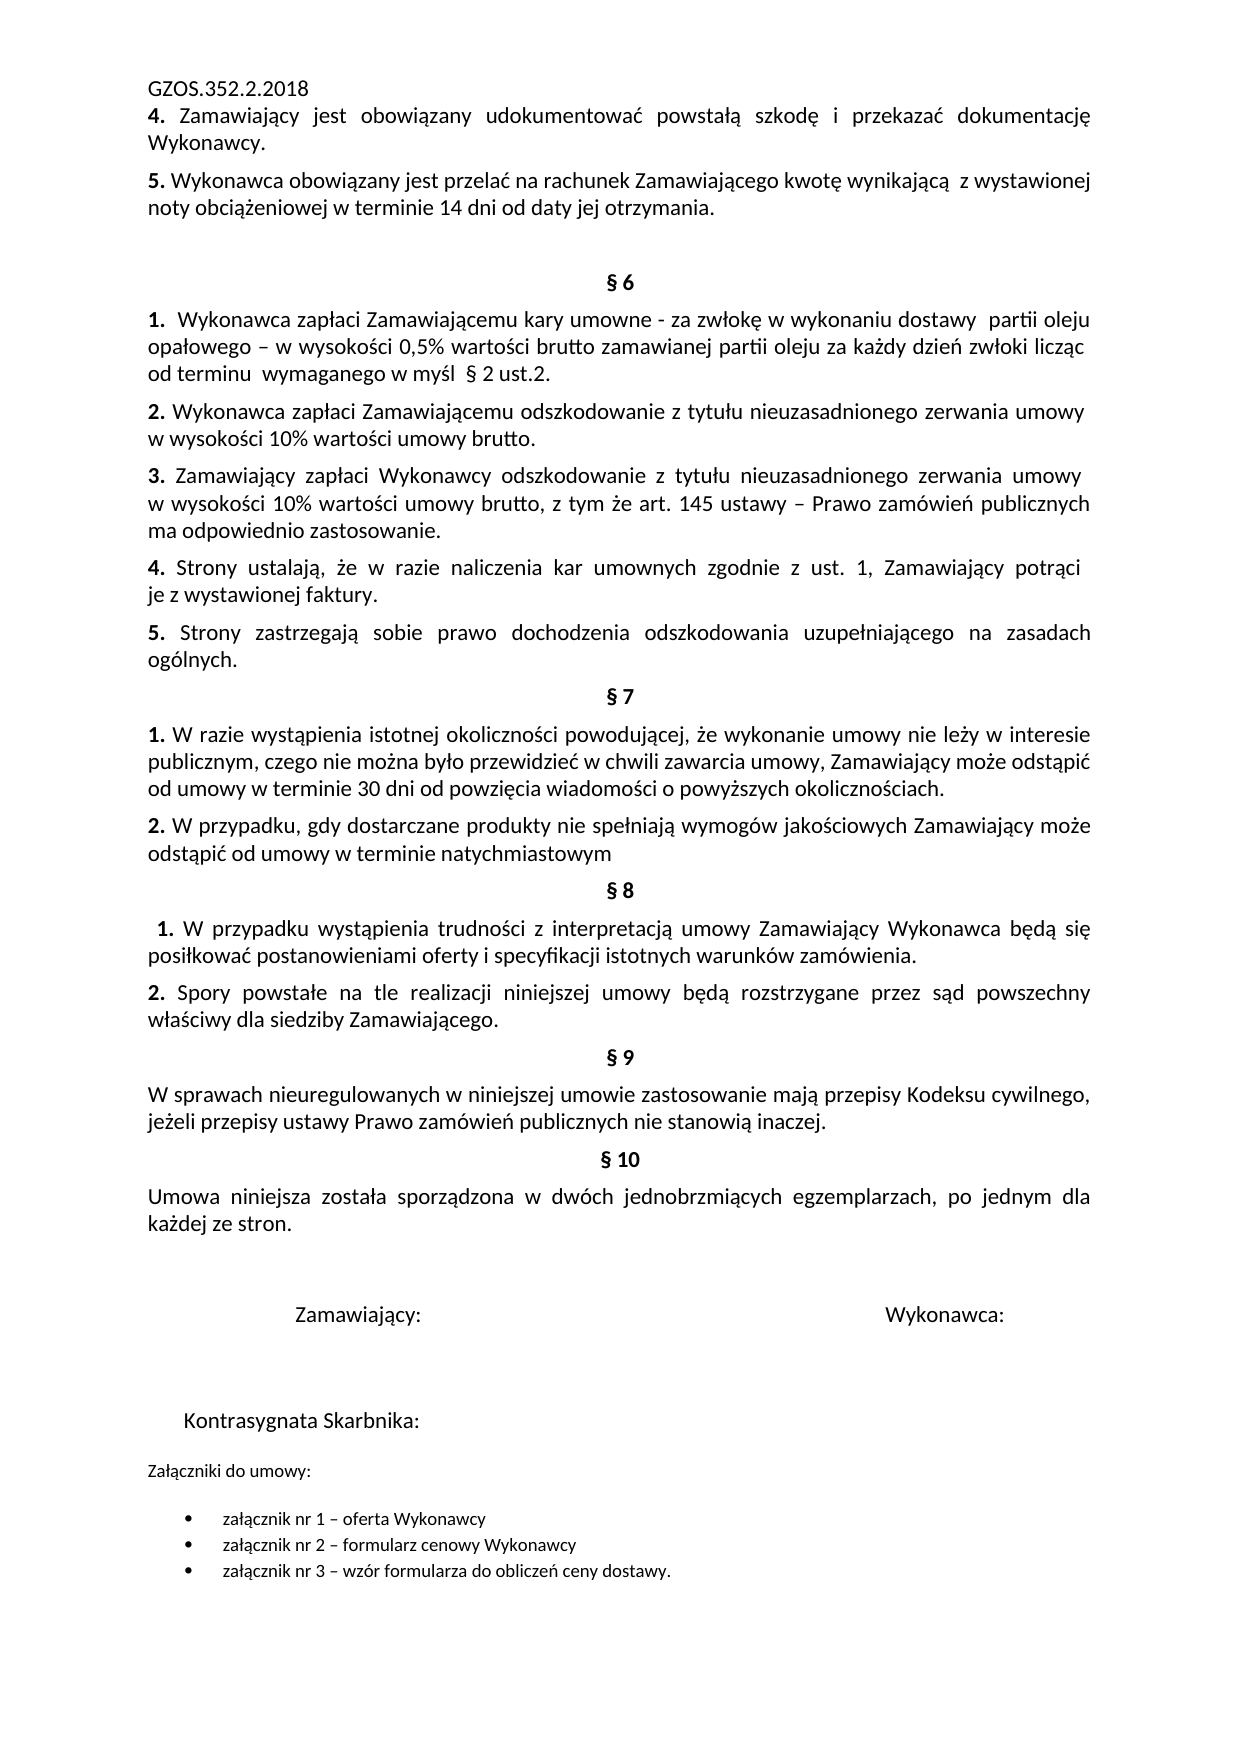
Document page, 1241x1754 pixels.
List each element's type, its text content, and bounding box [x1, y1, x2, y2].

text 1. Wykonawca zapłaci Zamawiającemu kary umowne - za zwłokę w wykonaniu dostawy partii oleju opałowego – w wysokości 0,5% wartości brutto zamawianej partii oleju za każdy dzień zwłoki licząc od terminu wymaganego w myśl § 2 ust.2. [148, 306, 1093, 387]
list załącznik nr 3 – wzór formularza do obliczeń ceny dostawy. [185, 1559, 1093, 1582]
list załącznik nr 2 – formularz cenowy Wykonawcy [185, 1533, 1093, 1556]
text 3. Zamawiający zapłaci Wykonawcy odszkodowanie z tytułu nieuzasadnionego zerwania umowy w wysokości 10% wartości umowy brutto, z tym że art. 145 ustawy – Prawo zamówień publicznych ma odpowiednio zastosowanie. [148, 462, 1093, 543]
text § 8 [148, 877, 1093, 904]
list załącznik nr 1 – oferta Wykonawcy [185, 1507, 1093, 1530]
text § 10 [148, 1146, 1093, 1173]
text Kontrasygnata Skarbnika: [148, 1407, 1093, 1435]
text 4. Zamawiający jest obowiązany udokumentować powstałą szkodę i przekazać dokumentację Wykonawcy. [148, 102, 1093, 156]
text § 7 [148, 683, 1093, 710]
text Umowa niniejsza została sporządzona w dwóch jednobrzmiących egzemplarzach, po jednym dla każdej ze stron. [148, 1183, 1093, 1237]
text 2. Wykonawca zapłaci Zamawiającemu odszkodowanie z tytułu nieuzasadnionego zerwania umowy w wysokości 10% wartości umowy brutto. [148, 398, 1093, 452]
text Zamawiający: Wykonawca: [221, 1301, 1093, 1329]
text 1. W przypadku wystąpienia trudności z interpretacją umowy Zamawiający Wykonawca będą się posiłkować postanowieniami oferty i specyfikacji istotnych warunków zamówienia. [148, 914, 1093, 968]
text 2. Spory powstałe na tle realizacji niniejszej umowy będą rozstrzygane przez sąd powszechny właściwy dla siedziby Zamawiającego. [148, 979, 1093, 1033]
text Załączniki do umowy: [148, 1460, 1093, 1483]
text 2. W przypadku, gdy dostarczane produkty nie spełniają wymogów jakościowych Zamawiający może odstąpić od umowy w terminie natychmiastowym [148, 812, 1093, 866]
text 5. Strony zastrzegają sobie prawo dochodzenia odszkodowania uzupełniającego na zasadach ogólnych. [148, 618, 1093, 673]
text 4. Strony ustalają, że w razie naliczenia kar umownych zgodnie z ust. 1, Zamawiający potrąci je z wystawionej faktury. [148, 554, 1093, 608]
text W sprawach nieuregulowanych w niniejszej umowie zastosowanie mają przepisy Kodeksu cywilnego, jeżeli przepisy ustawy Prawo zamówień publicznych nie stanowią inaczej. [148, 1081, 1093, 1135]
text 1. W razie wystąpienia istotnej okoliczności powodującej, że wykonanie umowy nie leży w interesie publicznym, czego nie można było przewidzieć w chwili zawarcia umowy, Zamawiający może odstąpić od umowy w terminie 30 dni od powzięcia wiadomości o powyższych okolicznościach. [148, 721, 1093, 802]
text § 9 [148, 1043, 1093, 1071]
text § 6 [148, 268, 1093, 296]
text 5. Wykonawca obowiązany jest przelać na rachunek Zamawiającego kwotę wynikającą z wystawionej noty obciążeniowej w terminie 14 dni od daty jej otrzymania. [148, 166, 1093, 221]
